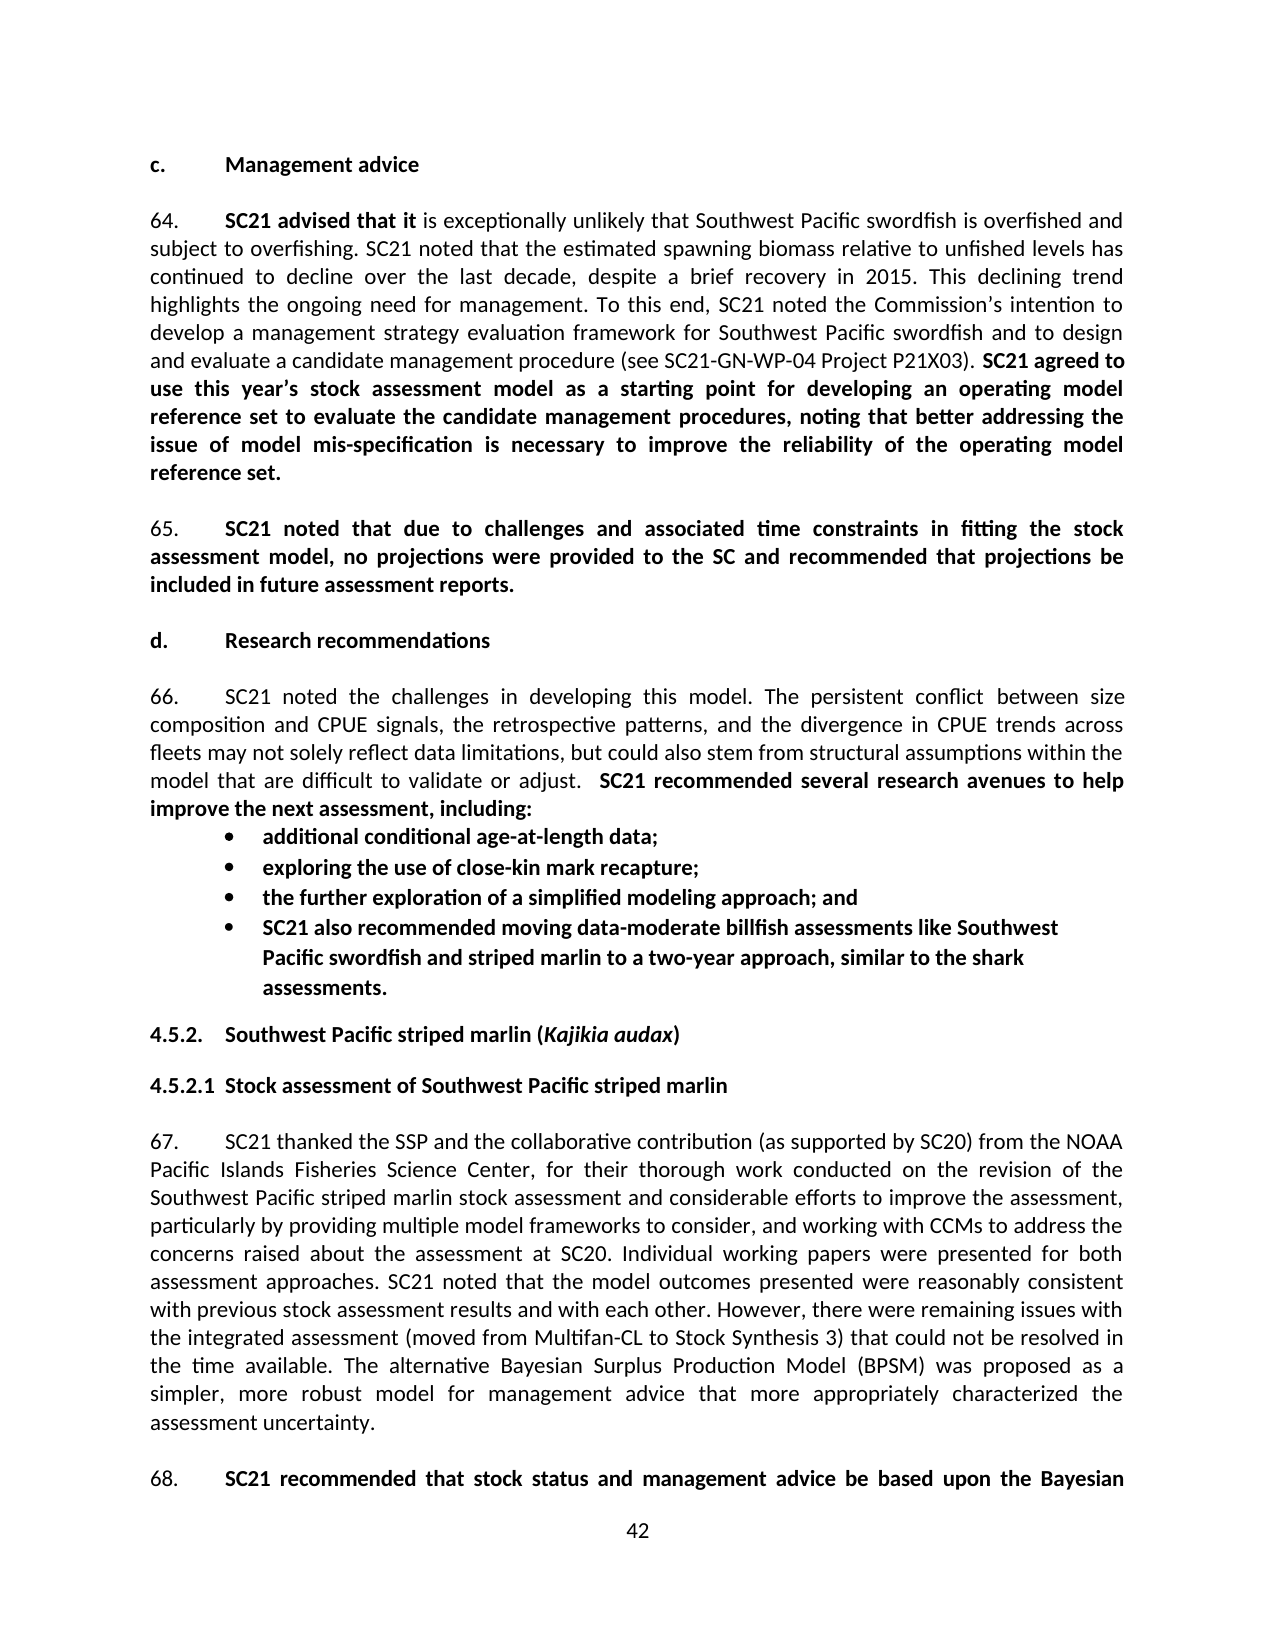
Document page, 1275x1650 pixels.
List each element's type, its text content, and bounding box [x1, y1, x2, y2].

text SC21 noted the challenges in developing this model. The persistent conflict between size composition and CPUE signals, the retrospective patterns, and the divergence in CPUE trends across fleets may not solely reflect data limitations, but could also stem from structural assumptions within the model that are difficult to validate or adjust. SC21 recommended several research avenues to help improve the next assessment, including: [150, 682, 1125, 710]
text SC21 noted the challenges in developing this model. The persistent conflict between size composition and CPUE signals, the retrospective patterns, and the divergence in CPUE trends across fleets may not solely reflect data limitations, but could also stem from structural assumptions within the model that are difficult to validate or adjust. SC21 recommended several research avenues to help improve the next assessment, including: [150, 766, 1125, 822]
list SC21 also recommended moving data-moderate billfish assessments like Southwest Pacific swordfish and striped marlin to a two-year approach, similar to the shark assessments. [225, 913, 1125, 1002]
list additional conditional age-at-length data; [225, 822, 1125, 851]
list the further exploration of a simplified modeling approach; and [225, 883, 1125, 911]
text SC21 noted the challenges in developing this model. The persistent conflict between size composition and CPUE signals, the retrospective patterns, and the divergence in CPUE trends across fleets may not solely reflect data limitations, but could also stem from structural assumptions within the model that are difficult to validate or adjust. SC21 recommended several research avenues to help improve the next assessment, including: [150, 738, 1125, 766]
list Research recommendations [150, 626, 1125, 654]
text SC21 thanked the SSP and the collaborative contribution (as supported by SC20) from the NOAA Pacific Islands Fisheries Science Center, for their thorough work conducted on the revision of the Southwest Pacific striped marlin stock assessment and considerable efforts to improve the assessment, particularly by providing multiple model frameworks to consider, and working with CCMs to address the concerns raised about the assessment at SC20. Individual working papers were presented for both assessment approaches. SC21 noted that the model outcomes presented were reasonably consistent with previous stock assessment results and with each other. However, there were remaining issues with the integrated assessment (moved from Multifan-CL to Stock Synthesis 3) that could not be resolved in the time available. The alternative Bayesian Surplus Production Model (BPSM) was proposed as a simpler, more robust model for management advice that more appropriately characterized the assessment uncertainty. [150, 1127, 1125, 1436]
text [150, 1464, 1125, 1492]
text SC21 noted that due to challenges and associated time constraints in fitting the stock assessment model, no projections were provided to the SC and recommended that projections be included in future assessment reports. [150, 514, 1125, 598]
list Management advice [150, 150, 1125, 178]
text SC21 advised that it is exceptionally unlikely that Southwest Pacific swordfish is overfished and subject to overfishing. SC21 noted that the estimated spawning biomass relative to unfished levels has continued to decline over the last decade, despite a brief recovery in 2015. This declining trend highlights the ongoing need for management. To this end, SC21 noted the Commission’s intention to develop a management strategy evaluation framework for Southwest Pacific swordfish and to design and evaluate a candidate management procedure (see SC21-GN-WP-04 Project P21X03). SC21 agreed to use this year’s stock assessment model as a starting point for developing an operating model reference set to evaluate the candidate management procedures, noting that better addressing the issue of model mis-specification is necessary to improve the reliability of the operating model reference set. [150, 206, 1125, 486]
list exploring the use of close-kin mark recapture; [225, 853, 1125, 881]
text Southwest Pacific striped marlin (Kajikia audax) [150, 1020, 1125, 1048]
list Stock assessment of Southwest Pacific striped marlin [150, 1071, 1125, 1099]
